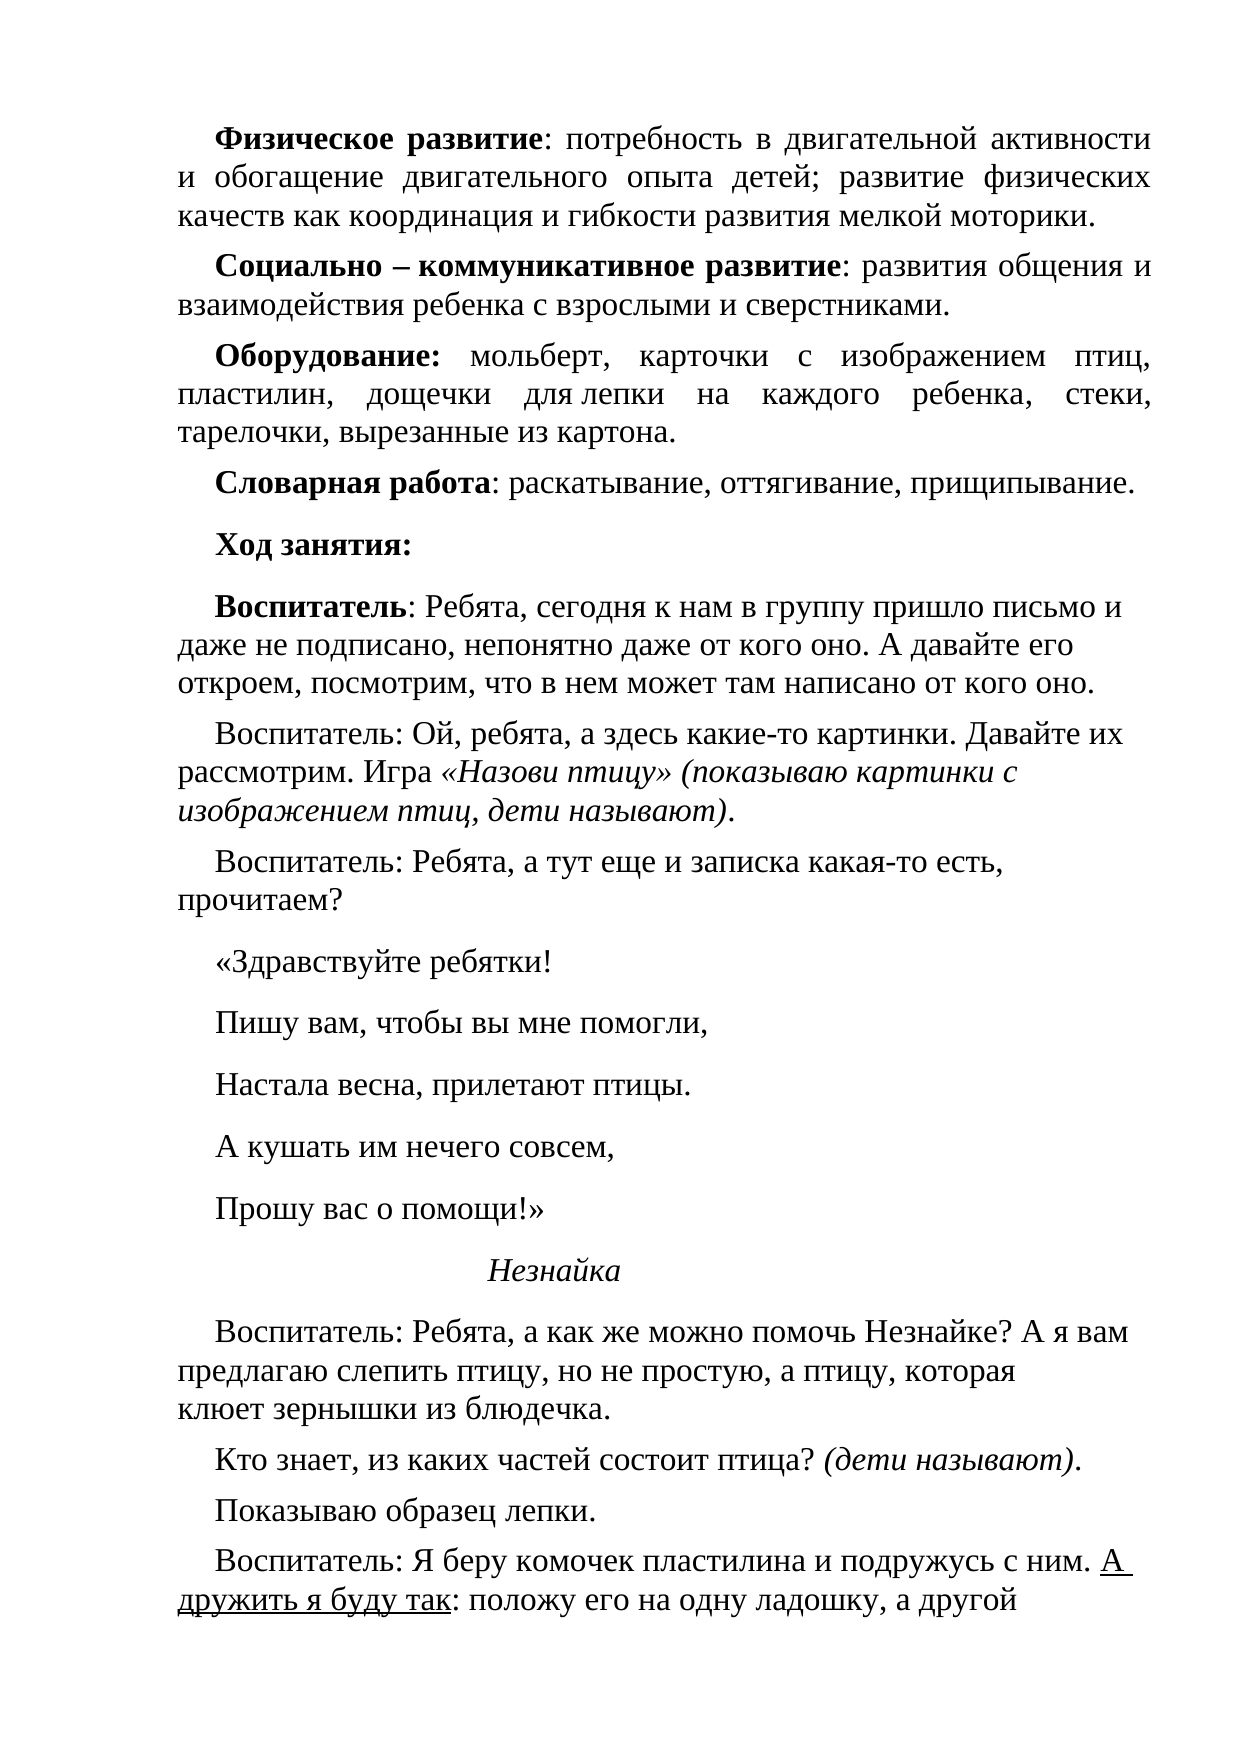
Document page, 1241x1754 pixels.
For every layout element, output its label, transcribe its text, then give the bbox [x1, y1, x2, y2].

text Незнайка [177, 1250, 1152, 1288]
text Ход занятия: [177, 524, 1152, 562]
text А кушать им нечего совсем, [177, 1126, 1152, 1164]
text Кто знает, из каких частей состоит птица? (дети называют). [177, 1439, 1152, 1477]
text Воспитатель: Ой, ребята, а здесь какие-то картинки. Давайте их рассмотрим. Игра «Назови птицу» (показываю картинки с изображением птиц, дети называют). [177, 713, 1152, 828]
text Воспитатель: Ребята, а как же можно помочь Незнайке? А я вам предлагаю слепить птицу, но не простую, а птицу, которая клюет зернышки из блюдечка. [177, 1312, 1152, 1427]
text Прошу вас о помощи!» [177, 1188, 1152, 1226]
text Оборудование: мольберт, карточки с изображением птиц, пластилин, дощечки для лепки на каждого ребенка, стеки, тарелочки, вырезанные из картона. [177, 335, 1152, 450]
text Воспитатель: Ребята, а тут еще и записка какая-то есть, прочитаем? [177, 841, 1152, 917]
text Пишу вам, чтобы вы мне помогли, [177, 1003, 1152, 1041]
text Социально – коммуникативное развитие: развития общения и взаимодействия ребенка с взрослыми и сверстниками. [177, 246, 1152, 322]
text Словарная работа: раскатывание, оттягивание, прищипывание. [177, 462, 1152, 501]
text Показываю образец лепки. [177, 1490, 1152, 1528]
text Физическое развитие: потребность в двигательной активности и обогащение двигательного опыта детей; развитие физических качеств как координация и гибкости развития мелкой моторики. [177, 118, 1152, 233]
text Настала весна, прилетают птицы. [177, 1064, 1152, 1103]
text «Здравствуйте ребятки! [177, 941, 1152, 979]
text Воспитатель: Ребята, сегодня к нам в группу пришло письмо и даже не подписано, непонятно даже от кого оно. А давайте его откроем, посмотрим, что в нем может там написано от кого оно. [177, 586, 1152, 701]
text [177, 1541, 1152, 1617]
